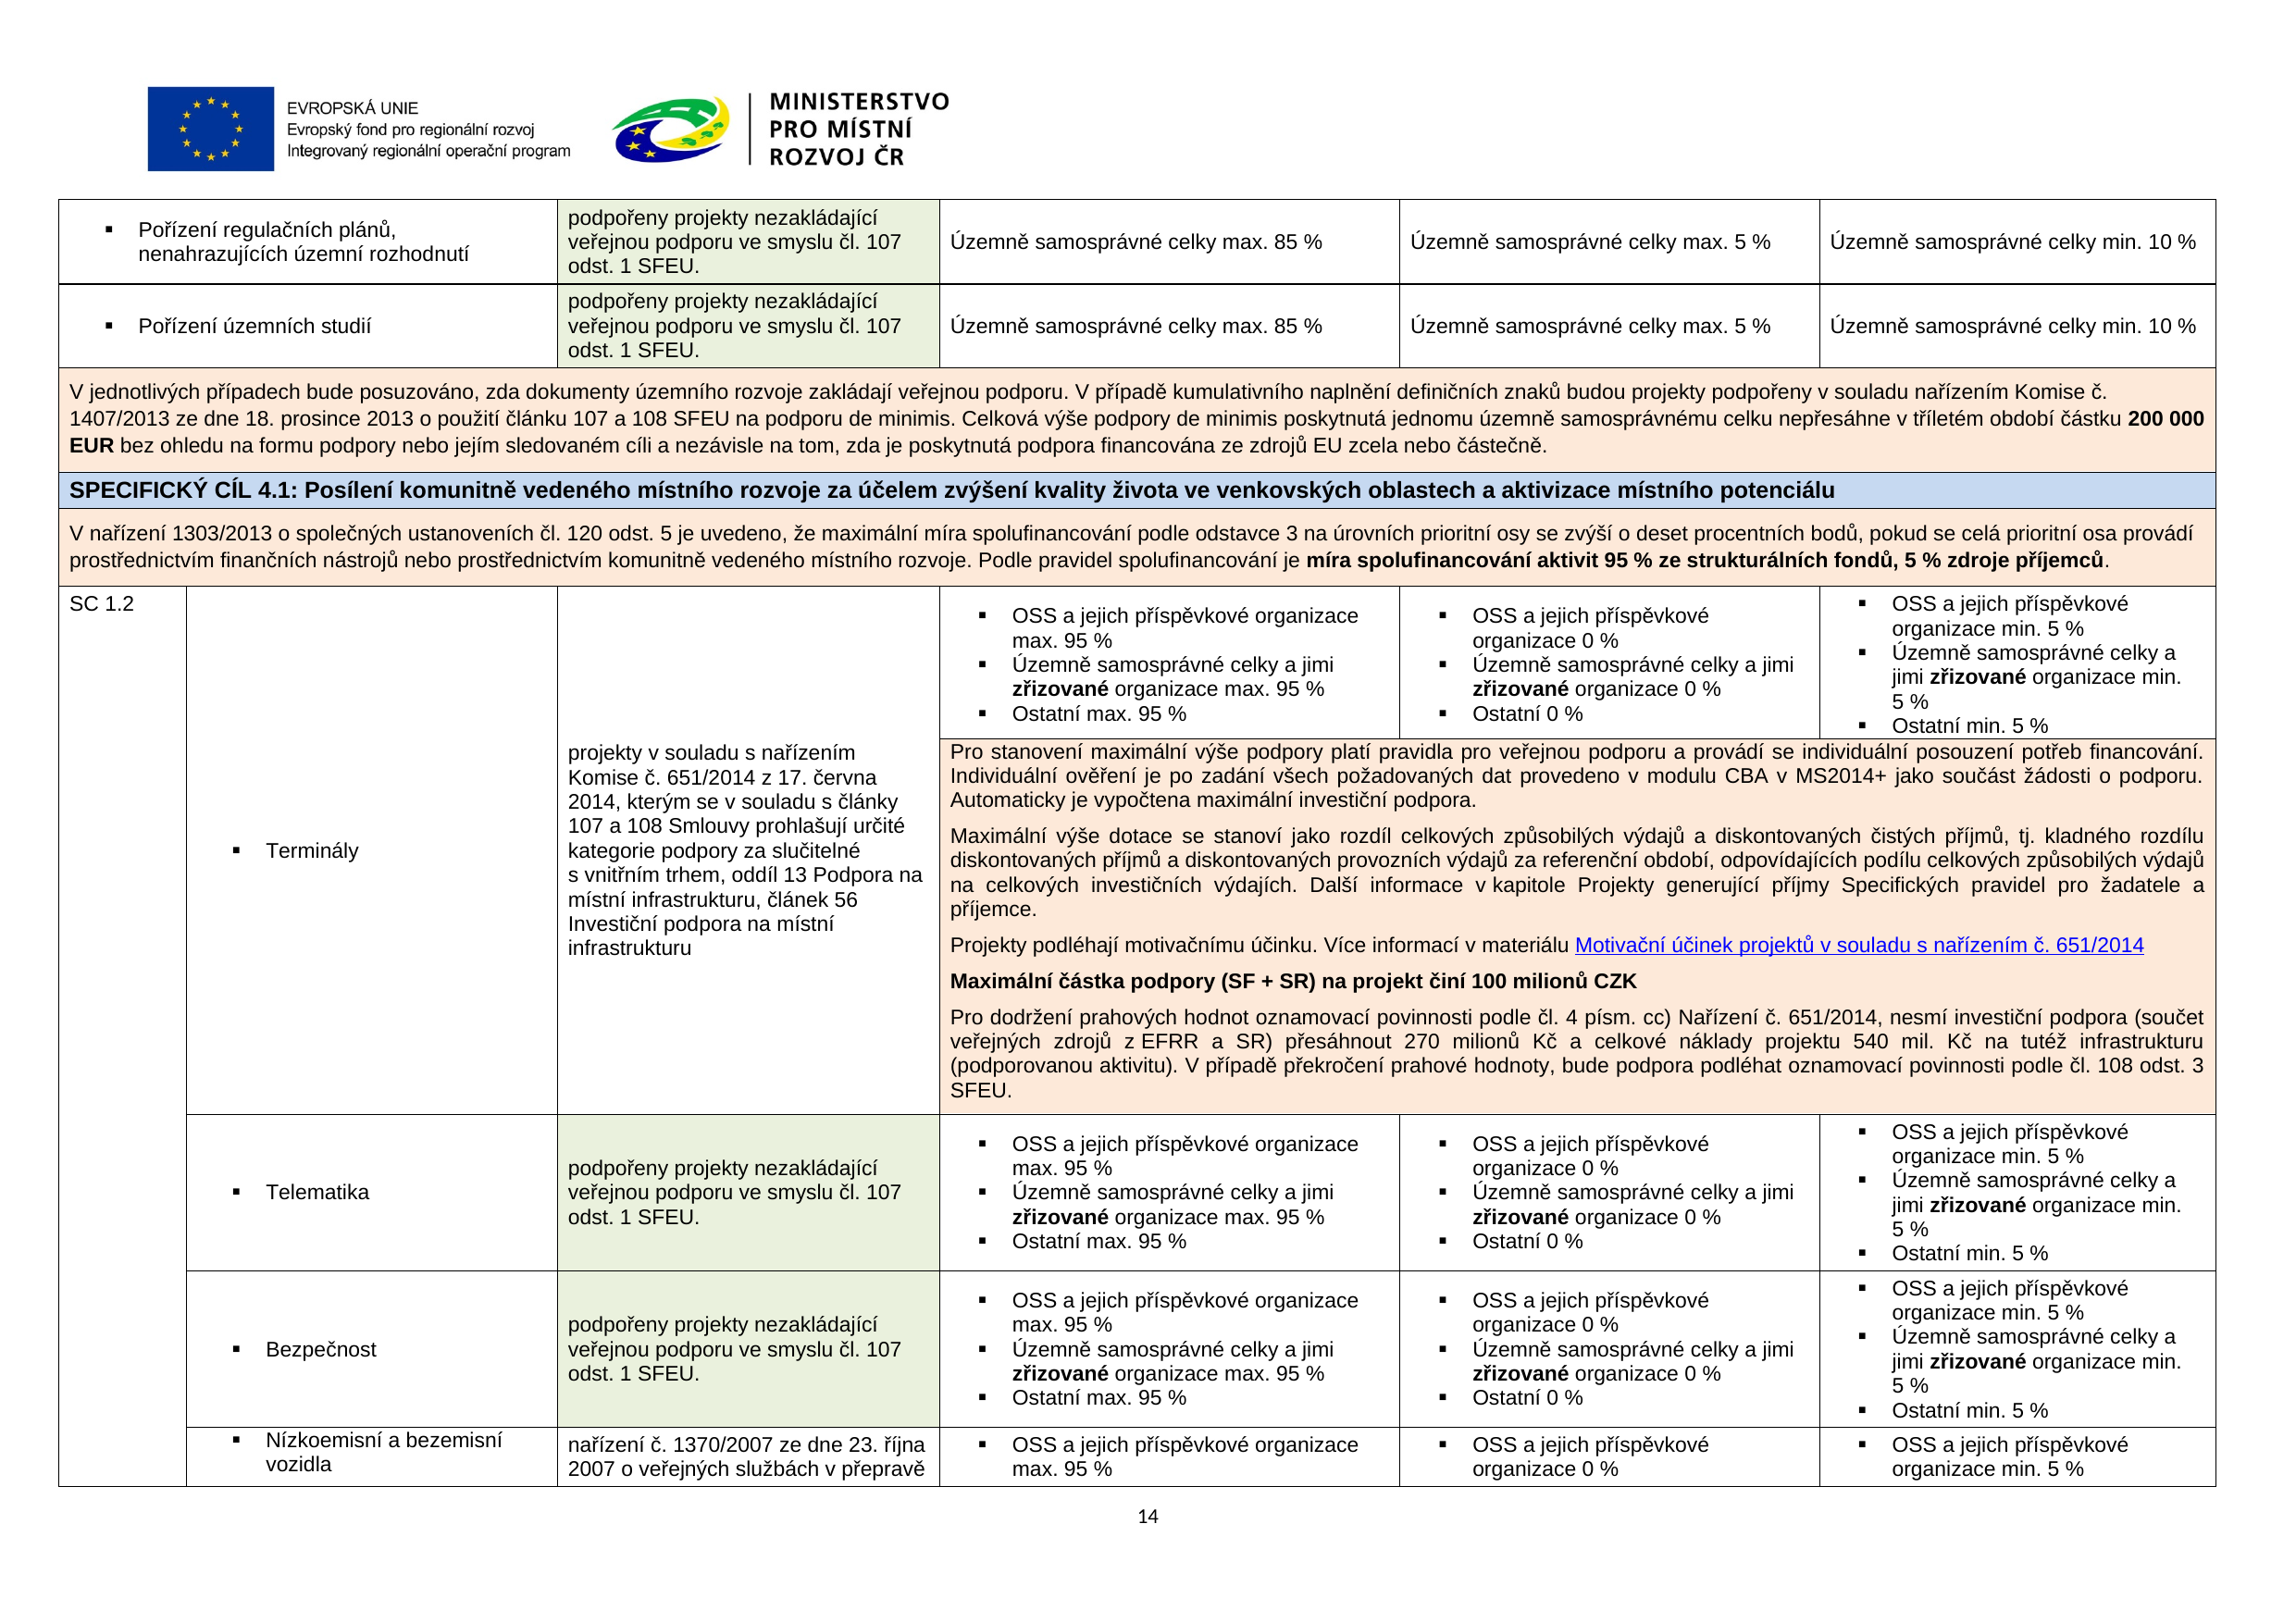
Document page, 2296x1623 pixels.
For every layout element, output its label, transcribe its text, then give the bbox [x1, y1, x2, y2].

table_cell Územně samosprávné celky max. 85 % [940, 285, 1399, 367]
table_cell Pořízení územních studií [59, 285, 557, 367]
table_cell OSS a jejich příspěvkové organizace 0 % Územně samosprávné celky a jimi zřizované organizace 0 % Ostatní 0 % [1400, 1115, 1819, 1270]
table_cell V jednotlivých případech bude posuzováno, zda dokumenty územního rozvoje zakládají veřejnou podporu. V případě kumulativního naplnění definičních znaků budou projekty podpořeny v souladu nařízením Komise č. 1407/2013 ze dne 18. prosince 2013 o použití článku 107 a 108 SFEU na podporu de minimis. Celková výše podpory de minimis poskytnutá jednomu územně samosprávnému celku nepřesáhne v tříletém období částku 200 000 EUR bez ohledu na formu podpory nebo jejím sledovaném cíli a nezávisle na tom, zda je poskytnutá podpora financována ze zdrojů EU zcela nebo částečně. [59, 368, 2215, 471]
table_cell projekty v souladu s nařízením Komise č. 651/2014 z 17. června 2014, kterým se v souladu s články 107 a 108 Smlouvy prohlašují určité kategorie podpory za slučitelné s vnitřním trhem, oddíl 13 Podpora na místní infrastrukturu, článek 56 Investiční podpora na místní infrastrukturu [558, 587, 939, 1113]
table_cell OSS a jejich příspěvkové organizace 0 % Územně samosprávné celky a jimi zřizované organizace 0 % Ostatní 0 % [1400, 587, 1819, 737]
table_cell OSS a jejich příspěvkové organizace min. 5 % Územně samosprávné celky a jimi zřizované organizace min. 5 % Ostatní min. 5 % [1820, 1115, 2215, 1270]
table_cell Územně samosprávné celky max. 5 % [1400, 285, 1819, 367]
table_cell podpořeny projekty nezakládající veřejnou podporu ve smyslu čl. 107 odst. 1 SFEU. [558, 285, 939, 367]
table_cell OSS a jejich příspěvkové organizace max. 95 % Územně samosprávné celky a jimi zřizované organizace max. 95 % Ostatní max. 95 % [940, 1115, 1399, 1270]
table_cell Územně samosprávné celky min. 10 % [1820, 285, 2215, 367]
table_cell Pořízení regulačních plánů, nenahrazujících územní rozhodnutí [59, 200, 557, 283]
table_cell Terminály [187, 587, 557, 1113]
table_cell OSS a jejich příspěvkové organizace max. 95 % Územně samosprávné celky a jimi zřizované organizace max. 95 % Ostatní max. 95 % [940, 587, 1399, 737]
table_cell Nízkoemisní a bezemisní vozidla [187, 1428, 557, 1486]
picture [119, 57, 976, 199]
table_cell V nařízení 1303/2013 o společných ustanoveních čl. 120 odst. 5 je uvedeno, že maximální míra spolufinancování podle odstavce 3 na úrovních prioritní osy se zvýší o deset procentních bodů, pokud se celá prioritní osa provádí prostřednictvím finančních nástrojů nebo prostřednictvím komunitně vedeného místního rozvoje. Podle pravidel spolufinancování je míra spolufinancování aktivit 95 % ze strukturálních fondů, 5 % zdroje příjemců. [59, 509, 2215, 586]
table_cell OSS a jejich příspěvkové organizace min. 5 % Územně samosprávné celky a jimi zřizované organizace 5 % Ostatní 5 % [1820, 1428, 2215, 1486]
table_cell Územně samosprávné celky max. 85 % [940, 200, 1399, 283]
table_cell OSS a jejich příspěvkové organizace min. 5 % Územně samosprávné celky a jimi zřizované organizace min. 5 % Ostatní min. 5 % [1820, 1271, 2215, 1427]
table_cell OSS a jejich příspěvkové organizace min. 5 % Územně samosprávné celky a jimi zřizované organizace min. 5 % Ostatní min. 5 % [1820, 587, 2215, 737]
table_cell SPECIFICKÝ CÍL 4.1: Posílení komunitně vedeného místního rozvoje za účelem zvýšení kvality života ve venkovských oblastech a aktivizace místního potenciálu [59, 473, 2215, 508]
table_cell Telematika [187, 1115, 557, 1270]
table_cell OSS a jejich příspěvkové organizace 0 % Územně samosprávné celky a jimi zřizované organizace 0 % Ostatní 0 % [1400, 1428, 1819, 1486]
table_cell SC 1.2 [59, 587, 186, 1486]
table_cell Územně samosprávné celky max. 5 % [1400, 200, 1819, 283]
table_cell OSS a jejich příspěvkové organizace max. 95 % Územně samosprávné celky a jimi zřizované organizace 95 % Ostatní 95 % [940, 1428, 1399, 1486]
table_cell OSS a jejich příspěvkové organizace max. 95 % Územně samosprávné celky a jimi zřizované organizace max. 95 % Ostatní max. 95 % [940, 1271, 1399, 1427]
table_cell Pro stanovení maximální výše podpory platí pravidla pro veřejnou podporu a provádí se individuální posouzení potřeb financování. Individuální ověření je po zadání všech požadovaných dat provedeno v modulu CBA v MS2014+ jako součást žádosti o podporu. Automaticky je vypočtena maximální investiční podpora. Maximální výše dotace se stanoví jako rozdíl celkových způsobilých výdajů a diskontovaných čistých příjmů, tj. kladného rozdílu diskontovaných příjmů a diskontovaných provozních výdajů za referenční období, odpovídajících podílu celkových způsobilých výdajů na celkových investičních výdajích. Další informace v kapitole Projekty generující příjmy Specifických pravidel pro žadatele a příjemce. Projekty podléhají motivačnímu účinku. Více informací v materiálu Motivační účinek projektů v souladu s nařízením č. 651/2014 Maximální částka podpory (SF + SR) na projekt činí 100 milionů CZK Pro dodržení prahových hodnot oznamovací povinnosti podle čl. 4 písm. cc) Nařízení č. 651/2014, nesmí investiční podpora (součet veřejných zdrojů z EFRR a SR) přesáhnout 270 milionů Kč a celkové náklady projektu 540 mil. Kč na tutéž infrastrukturu (podporovanou aktivitu). V případě překročení prahové hodnoty, bude podpora podléhat oznamovací povinnosti podle čl. 108 odst. 3 SFEU. [940, 739, 2215, 1113]
table_cell podpořeny projekty nezakládající veřejnou podporu ve smyslu čl. 107 odst. 1 SFEU. [558, 1271, 939, 1427]
table_cell podpořeny projekty nezakládající veřejnou podporu ve smyslu čl. 107 odst. 1 SFEU. [558, 200, 939, 283]
table_cell podpořeny projekty nezakládající veřejnou podporu ve smyslu čl. 107 odst. 1 SFEU. [558, 1115, 939, 1270]
table_cell OSS a jejich příspěvkové organizace 0 % Územně samosprávné celky a jimi zřizované organizace 0 % Ostatní 0 % [1400, 1271, 1819, 1427]
table_cell Územně samosprávné celky min. 10 % [1820, 200, 2215, 283]
table_cell Bezpečnost [187, 1271, 557, 1427]
